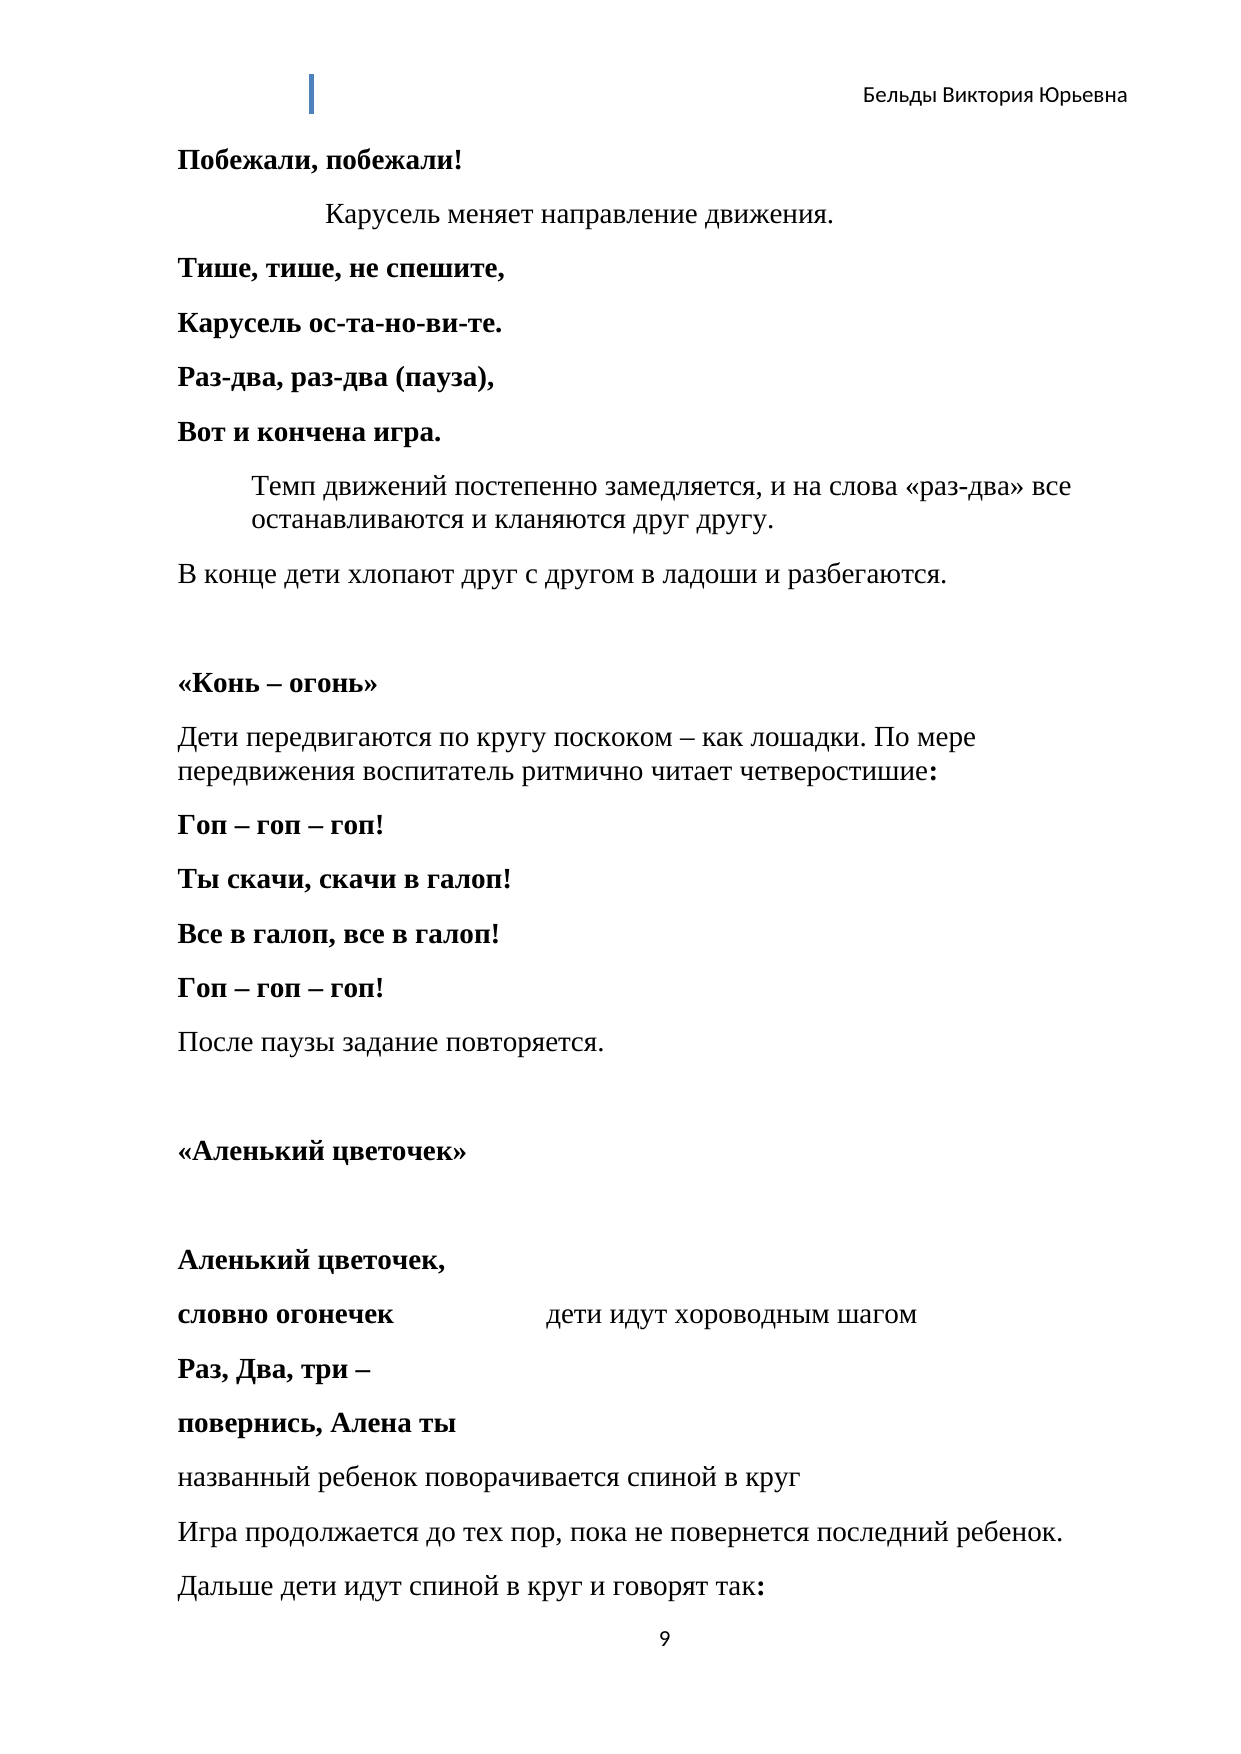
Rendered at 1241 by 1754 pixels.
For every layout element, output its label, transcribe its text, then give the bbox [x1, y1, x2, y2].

text Дети передвигаются по кругу поскоком – как лошадки. По мере передвижения воспитатель ритмично читает четверостишие: [177, 719, 1152, 786]
text Аленький цветочек, [177, 1242, 1152, 1276]
text Вот и кончена игра. [177, 414, 1152, 447]
text После паузы задание повторяется. [177, 1024, 1152, 1058]
text Все в галоп, все в галоп! [177, 916, 1152, 949]
text Темп движений постепенно замедляется, и на слова «раз-два» все останавливаются и кланяются друг другу. [251, 468, 1152, 535]
text Карусель ос-та-но-ви-те. [177, 305, 1152, 338]
text Гоп – гоп – гоп! [177, 970, 1152, 1004]
text Раз, Два, три – [177, 1351, 1152, 1384]
text названный ребенок поворачивается спиной в круг [177, 1459, 1152, 1493]
text В конце дети хлопают друг с другом в ладоши и разбегаются. [177, 556, 1152, 589]
text Побежали, побежали! [177, 142, 1152, 175]
text Раз-два, раз-два (пауза), [177, 359, 1152, 393]
text Тише, тише, не спешите, [177, 251, 1152, 284]
text повернись, Алена ты [177, 1405, 1152, 1439]
text Игра продолжается до тех пор, пока не повернется последний ребенок. [177, 1514, 1152, 1547]
text Дальше дети идут спиной в круг и говорят так: [177, 1568, 1152, 1602]
text Карусель меняет направление движения. [251, 196, 1152, 230]
text «Конь – огонь» [177, 665, 1152, 698]
text словно огонечек дети идут хороводным шагом [177, 1296, 1152, 1330]
text Ты скачи, скачи в галоп! [177, 861, 1152, 895]
text «Аленький цветочек» [177, 1133, 1152, 1167]
text Гоп – гоп – гоп! [177, 807, 1152, 841]
